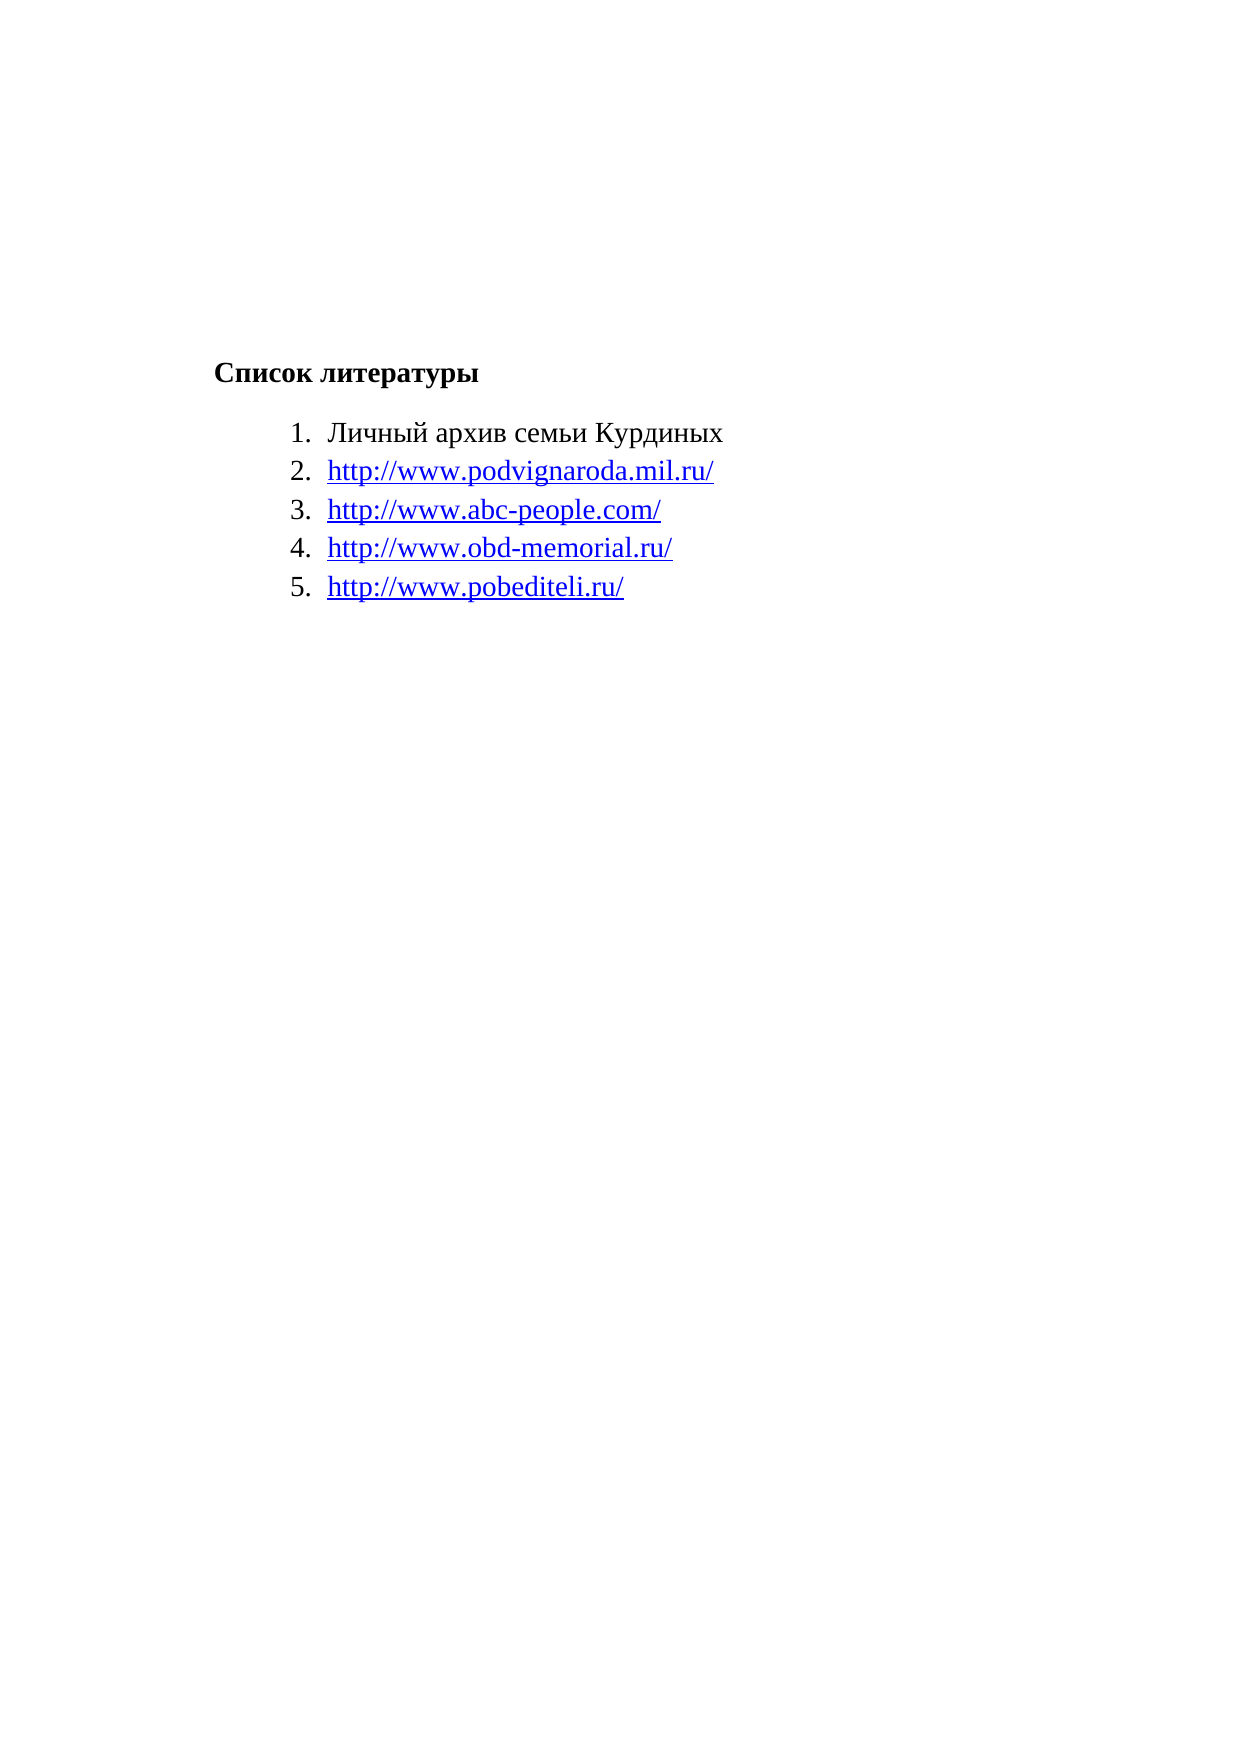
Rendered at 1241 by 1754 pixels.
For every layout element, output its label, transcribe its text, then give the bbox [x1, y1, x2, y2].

list http://www.podvignaroda.mil.ru/ [290, 453, 1152, 487]
text Список литературы [177, 356, 1152, 389]
list http://www.pobediteli.ru/ [290, 569, 1152, 603]
list Личный архив семьи Курдиных [290, 415, 1152, 448]
list http://www.obd-memorial.ru/ [290, 531, 1152, 564]
list http://www.abc-people.com/ [290, 492, 1152, 526]
